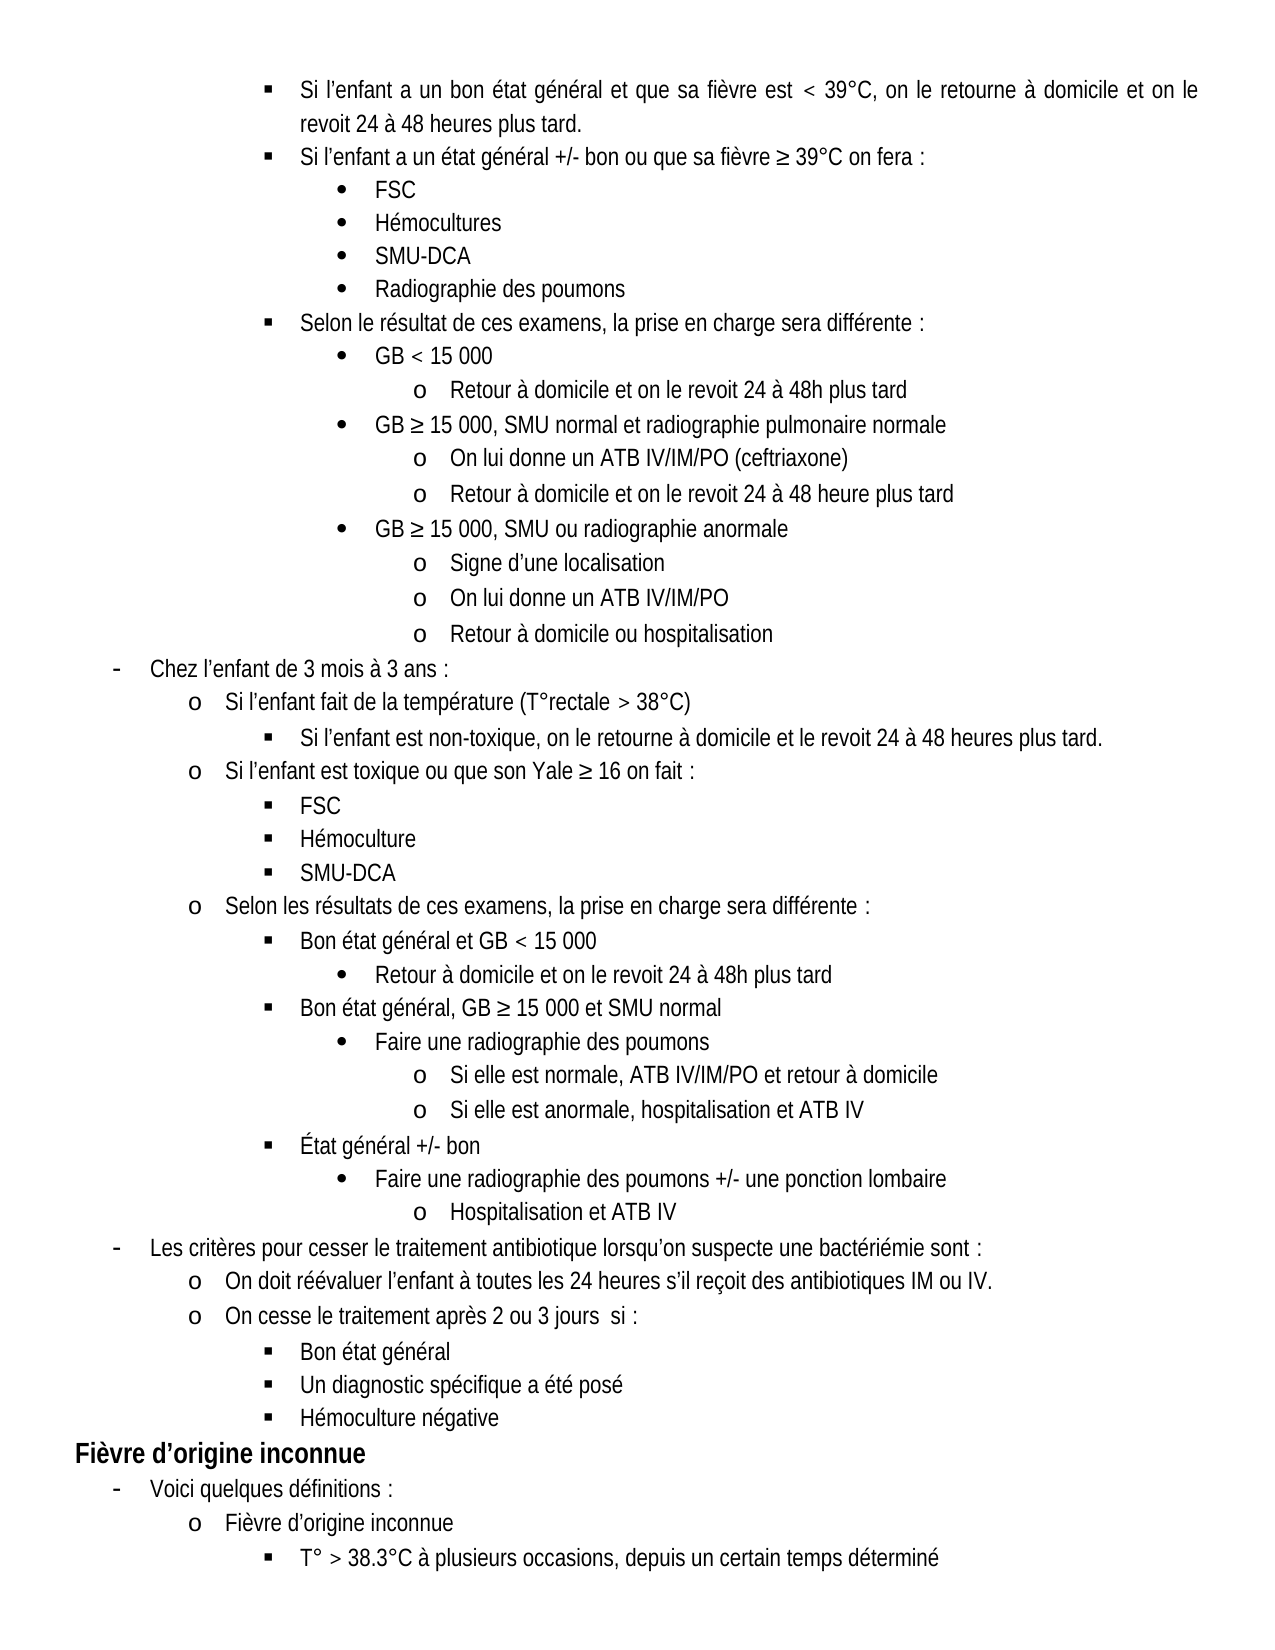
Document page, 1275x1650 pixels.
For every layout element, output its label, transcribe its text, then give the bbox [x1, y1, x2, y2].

list Hémoculture négative [262, 1403, 1200, 1432]
list Retour à domicile ou hospitalisation [412, 618, 1200, 649]
list Les critères pour cesser le traitement antibiotique lorsqu’on suspecte une bactériémie sont : [112, 1232, 1200, 1261]
list Voici quelques définitions : [112, 1474, 1200, 1503]
list Selon les résultats de ces examens, la prise en charge sera différente : [187, 891, 1200, 922]
list Faire une radiographie des poumons +/- une ponction lombaire [337, 1164, 1200, 1193]
list T° > 38.3°C à plusieurs occasions, depuis un certain temps déterminé [262, 1543, 1200, 1573]
list Bon état général et GB < 15 000 [262, 926, 1200, 956]
list Bon état général [262, 1337, 1200, 1366]
list On cesse le traitement après 2 ou 3 jours si : [187, 1301, 1200, 1332]
list Hospitalisation et ATB IV [412, 1197, 1200, 1228]
list Si l’enfant est non-toxique, on le retourne à domicile et le revoit 24 à 48 heures plus tard. [262, 723, 1200, 752]
list Si elle est normale, ATB IV/IM/PO et retour à domicile [412, 1060, 1200, 1091]
list GB < 15 000 [337, 341, 1200, 370]
list Si l’enfant a un état général +/- bon ou que sa fièvre ≥ 39°C on fera : [262, 142, 1200, 171]
list Hémocultures [337, 208, 1200, 237]
list Si l’enfant fait de la température (T°rectale > 38°C) [187, 687, 1200, 718]
list Hémoculture [262, 824, 1200, 853]
list Faire une radiographie des poumons [337, 1027, 1200, 1055]
list SMU-DCA [337, 241, 1200, 270]
list On doit réévaluer l’enfant à toutes les 24 heures s’il reçoit des antibiotiques IM ou IV. [187, 1266, 1200, 1297]
text Fièvre d’origine inconnue [75, 1436, 1200, 1469]
list Selon le résultat de ces examens, la prise en charge sera différente : [262, 307, 1200, 336]
list Retour à domicile et on le revoit 24 à 48h plus tard [337, 960, 1200, 989]
list Radiographie des poumons [337, 274, 1200, 303]
list Un diagnostic spécifique a été posé [262, 1370, 1200, 1399]
list FSC [337, 175, 1200, 204]
list Si elle est anormale, hospitalisation et ATB IV [412, 1095, 1200, 1126]
list On lui donne un ATB IV/IM/PO (ceftriaxone) [412, 443, 1200, 474]
list Chez l’enfant de 3 mois à 3 ans : [112, 654, 1200, 683]
list Retour à domicile et on le revoit 24 à 48 heure plus tard [412, 479, 1200, 510]
list État général +/- bon [262, 1131, 1200, 1159]
list FSC [262, 791, 1200, 820]
list Si l’enfant a un bon état général et que sa fièvre est < 39°C, on le retourne à domicile et on le revoit 24 à 48 heures plus tard. [262, 75, 1200, 138]
list Retour à domicile et on le revoit 24 à 48h plus tard [412, 375, 1200, 406]
list Si l’enfant est toxique ou que son Yale ≥ 16 on fait : [187, 756, 1200, 787]
list GB ≥ 15 000, SMU normal et radiographie pulmonaire normale [337, 410, 1200, 439]
list On lui donne un ATB IV/IM/PO [412, 583, 1200, 614]
list SMU-DCA [262, 858, 1200, 886]
list GB ≥ 15 000, SMU ou radiographie anormale [337, 514, 1200, 543]
list Bon état général, GB ≥ 15 000 et SMU normal [262, 993, 1200, 1022]
list Fièvre d’origine inconnue [187, 1508, 1200, 1538]
list Signe d’une localisation [412, 547, 1200, 578]
